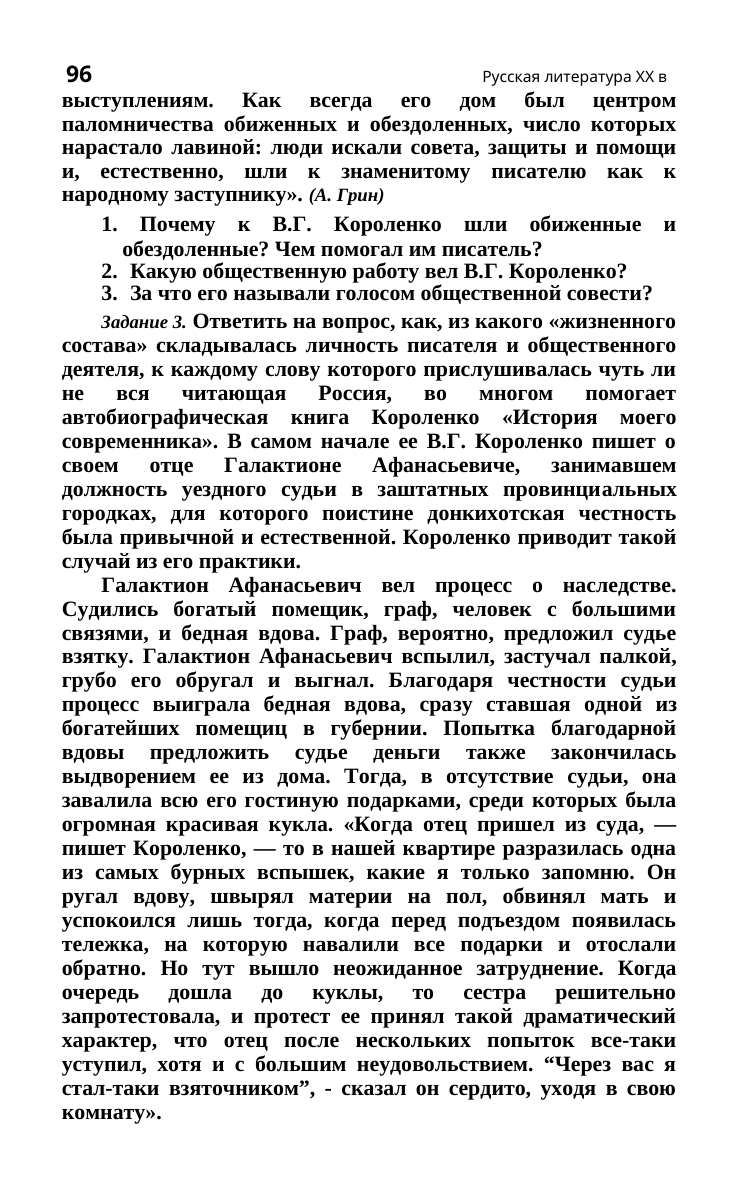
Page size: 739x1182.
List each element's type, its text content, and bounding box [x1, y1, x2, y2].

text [62, 89, 677, 207]
text Галактион Афанасьевич вел процесс о наследстве. Судились богатый помещик, граф, человек с большими связями, и бедная вдова. Граф, вероятно, предложил судье взятку. Галактион Афанасьевич вспылил, застучал палкой, грубо его обругал и выгнал. Благодаря честности судьи процесс выиграла бедная вдова, сразу ставшая одной из богатейших помещиц в губернии. Попытка благодарной вдовы предложить судье деньги также закончилась выдворением ее из дома. Тогда, в отсутствие судьи, она завалила всю его гостиную подарками, среди которых была огромная красивая кукла. «Когда отец пришел из суда, — пишет Короленко, — то в нашей квартире разразилась одна из самых бурных вспышек, какие я только запомню. Он ругал вдову, швырял материи на пол, обвинял мать и успокоился лишь тогда, когда перед подъездом появилась тележка, на которую навалили все подарки и отослали обратно. Но тут вышло неожиданное затруднение. Когда очередь дошла до куклы, то сестра решительно запротестовала, и протест ее принял такой драматический характер, что отец после нескольких попыток все-таки уступил, хотя и с большим неудовольствием. “Через вас я стал-таки взяточником”, - сказал он сердито, уходя в свою комнату». [62, 573, 677, 1124]
text 1. Почему к В.Г. Короленко шли обиженные и обездоленные? Чем помогал им писатель? [101, 212, 677, 261]
text Задание 3. Ответить на вопрос, как, из какого «жизненного состава» складывалась личность писателя и общественного деятеля, к каждому слову которого прислушивалась чуть ли не вся читающая Россия, во многом помогает автобиографическая книга Короленко «История моего современника». В самом начале ее В.Г. Короленко пишет о своем отце Галактионе Афанасьевиче, занимавшем должность уездного судьи в заштатных провинциальных городках, для которого поистине донкихотская честность была привычной и естественной. Короленко приводит такой случай из его практики. [62, 309, 677, 573]
list Какую общественную работу вел В.Г. Короленко? [62, 261, 677, 283]
list За что его называли голосом общественной совести? [62, 283, 677, 305]
